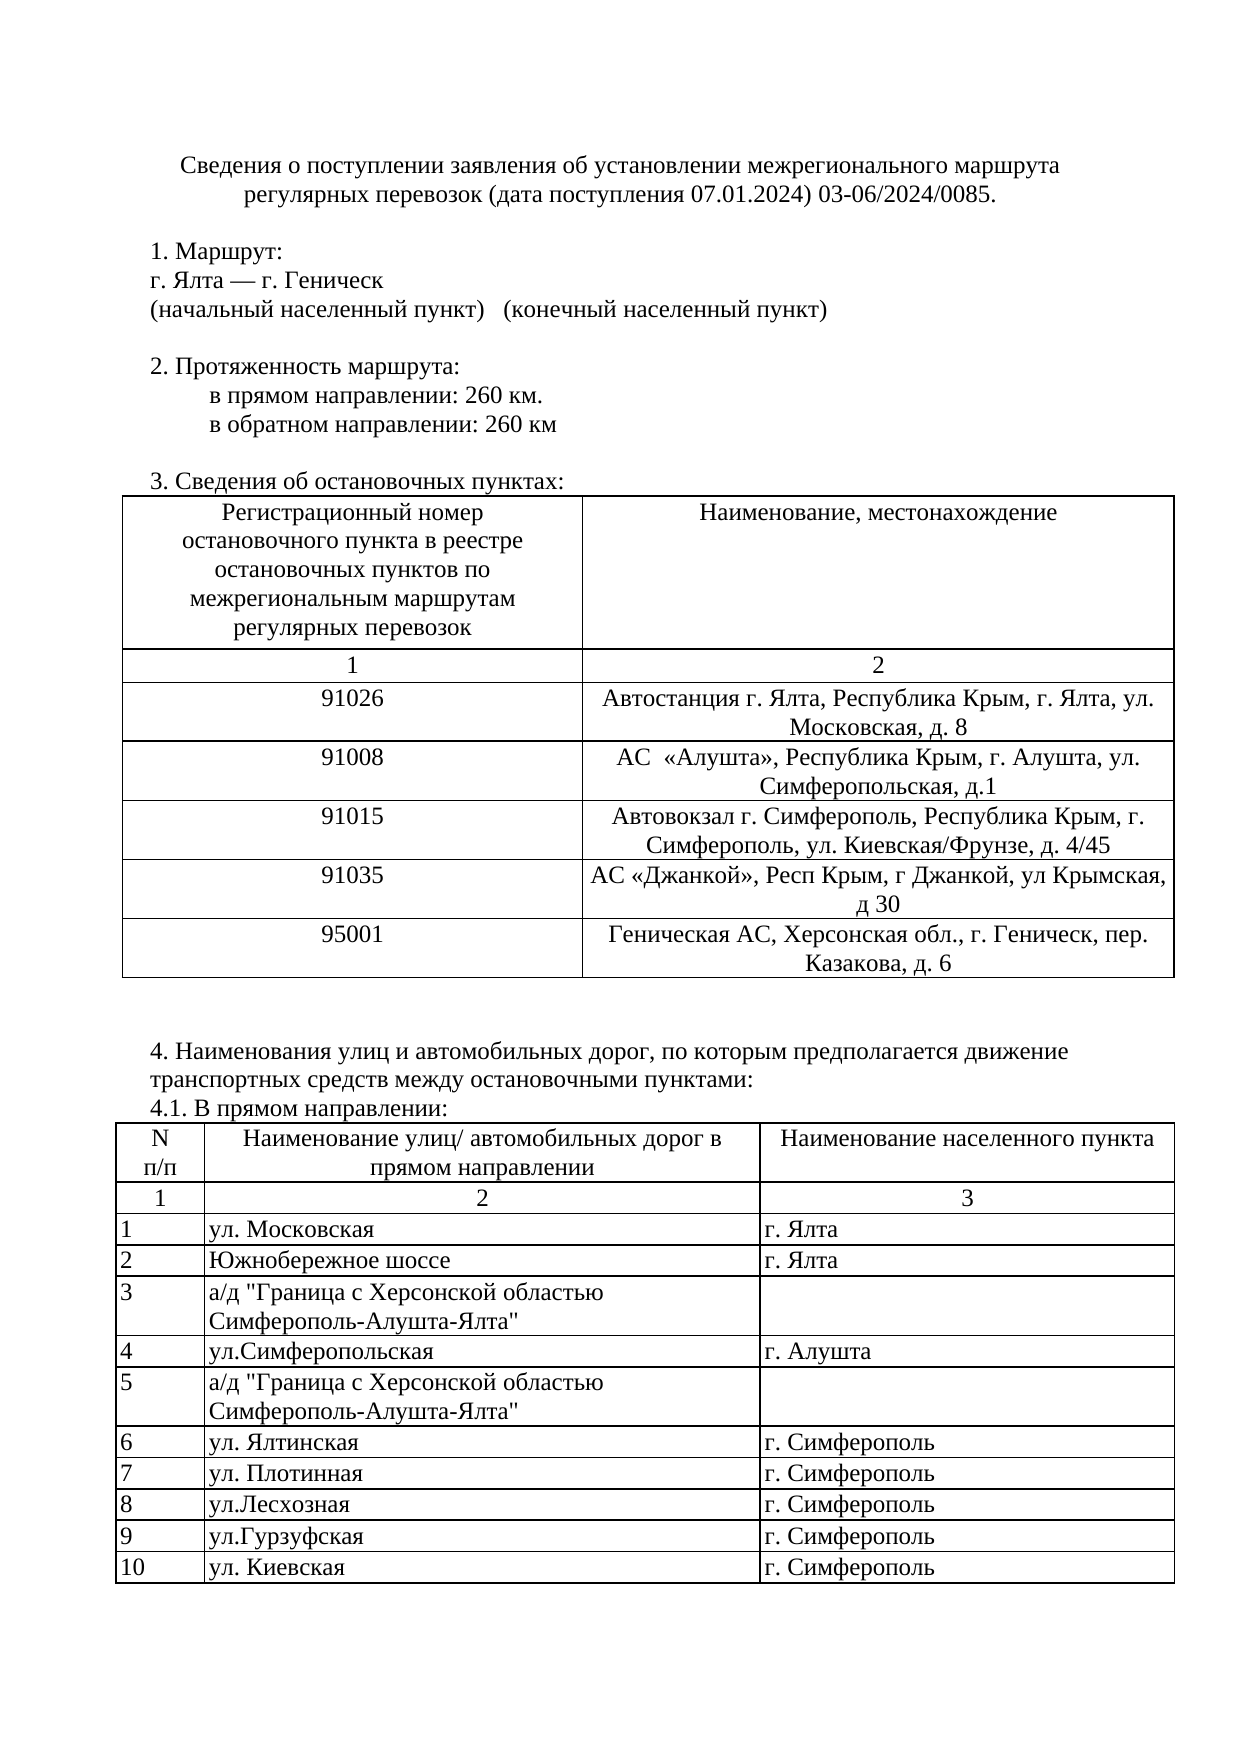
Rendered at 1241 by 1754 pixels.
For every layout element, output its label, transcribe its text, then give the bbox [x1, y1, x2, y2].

table_cell 91008 [123, 742, 582, 799]
table_cell 10 [117, 1552, 204, 1582]
text 4. Наименования улиц и автомобильных дорог, по которым предполагается движение транспортных средств между остановочными пунктами: [150, 1036, 1090, 1093]
table_cell ул. Киевская [205, 1552, 759, 1582]
table_header N п/п [117, 1124, 204, 1181]
text 3. Сведения об остановочных пунктах: [150, 466, 1090, 495]
table_cell Геническая АС, Херсонская обл., г. Геническ, пер. Казакова, д. 6 [583, 919, 1173, 977]
text 1. Маршрут: [150, 236, 1090, 265]
table_header Регистрационный номер остановочного пункта в реестре остановочных пунктов по межрегиональным маршрутам регулярных перевозок [123, 497, 582, 648]
table_cell 3 [761, 1183, 1174, 1212]
table_cell ул.Гурзуфская [205, 1521, 759, 1551]
table_cell 1 [123, 650, 582, 681]
table_cell г. Симферополь [761, 1427, 1174, 1456]
table_cell а/д "Граница с Херсонской областью Симферополь-Алушта-Ялта" [205, 1277, 759, 1334]
table_cell 7 [117, 1458, 204, 1488]
table_cell 2 [205, 1183, 759, 1212]
table_cell 91026 [123, 683, 582, 740]
table_cell а/д "Граница с Херсонской областью Симферополь-Алушта-Ялта" [205, 1368, 759, 1425]
text в прямом направлении: 260 км. [150, 380, 1090, 409]
table_header Наименование, местонахождение [583, 497, 1173, 648]
text в обратном направлении: 260 км [150, 409, 1090, 437]
table_cell Южнобережное шоссе [205, 1246, 759, 1275]
table_cell Автовокзал г. Симферополь, Республика Крым, г. Симферополь, ул. Киевская/Фрунзе, д. 4/45 [583, 801, 1173, 858]
table_cell 95001 [123, 919, 582, 977]
text Сведения о поступлении заявления об установлении межрегионального маршрута регулярных перевозок (дата поступления 07.01.2024) 03-06/2024/0085. [150, 150, 1090, 207]
table_cell г. Симферополь [761, 1490, 1174, 1519]
table_cell АС «Алушта», Республика Крым, г. Алушта, ул. Симферопольская, д.1 [583, 742, 1173, 799]
table_cell ул. Ялтинская [205, 1427, 759, 1456]
table_cell г. Симферополь [761, 1458, 1174, 1488]
table_cell 9 [117, 1521, 204, 1551]
table_cell 91015 [123, 801, 582, 858]
text 2. Протяженность маршрута: [150, 351, 1090, 380]
table_cell АС «Джанкой», Респ Крым, г Джанкой, ул Крымская, д 30 [583, 860, 1173, 918]
table_cell [761, 1368, 1174, 1425]
table_cell г. Алушта [761, 1336, 1174, 1366]
table_cell 6 [117, 1427, 204, 1456]
table_header Наименование улиц/ автомобильных дорог в прямом направлении [205, 1124, 759, 1181]
table_cell 3 [117, 1277, 204, 1334]
text г. Ялта — г. Геническ [150, 265, 1090, 294]
table_cell 8 [117, 1490, 204, 1519]
table_cell 5 [117, 1368, 204, 1425]
table_header Наименование населенного пункта [761, 1124, 1174, 1181]
table_cell 2 [117, 1246, 204, 1275]
table_cell 91035 [123, 860, 582, 918]
table_cell Автостанция г. Ялта, Республика Крым, г. Ялта, ул. Московская, д. 8 [583, 683, 1173, 740]
table_cell 1 [117, 1214, 204, 1244]
table_cell г. Ялта [761, 1214, 1174, 1244]
table_cell г. Симферополь [761, 1552, 1174, 1582]
table_cell 2 [583, 650, 1173, 681]
table_cell [761, 1277, 1174, 1334]
table_cell 1 [117, 1183, 204, 1212]
table_cell 4 [117, 1336, 204, 1366]
table_cell г. Ялта [761, 1246, 1174, 1275]
table_cell ул.Симферопольская [205, 1336, 759, 1366]
table_cell ул. Плотинная [205, 1458, 759, 1488]
text (начальный населенный пункт) (конечный населенный пункт) [150, 294, 1090, 322]
table_cell ул. Московская [205, 1214, 759, 1244]
table_cell ул.Лесхозная [205, 1490, 759, 1519]
text 4.1. В прямом направлении: [150, 1093, 1090, 1122]
table_cell г. Симферополь [761, 1521, 1174, 1551]
